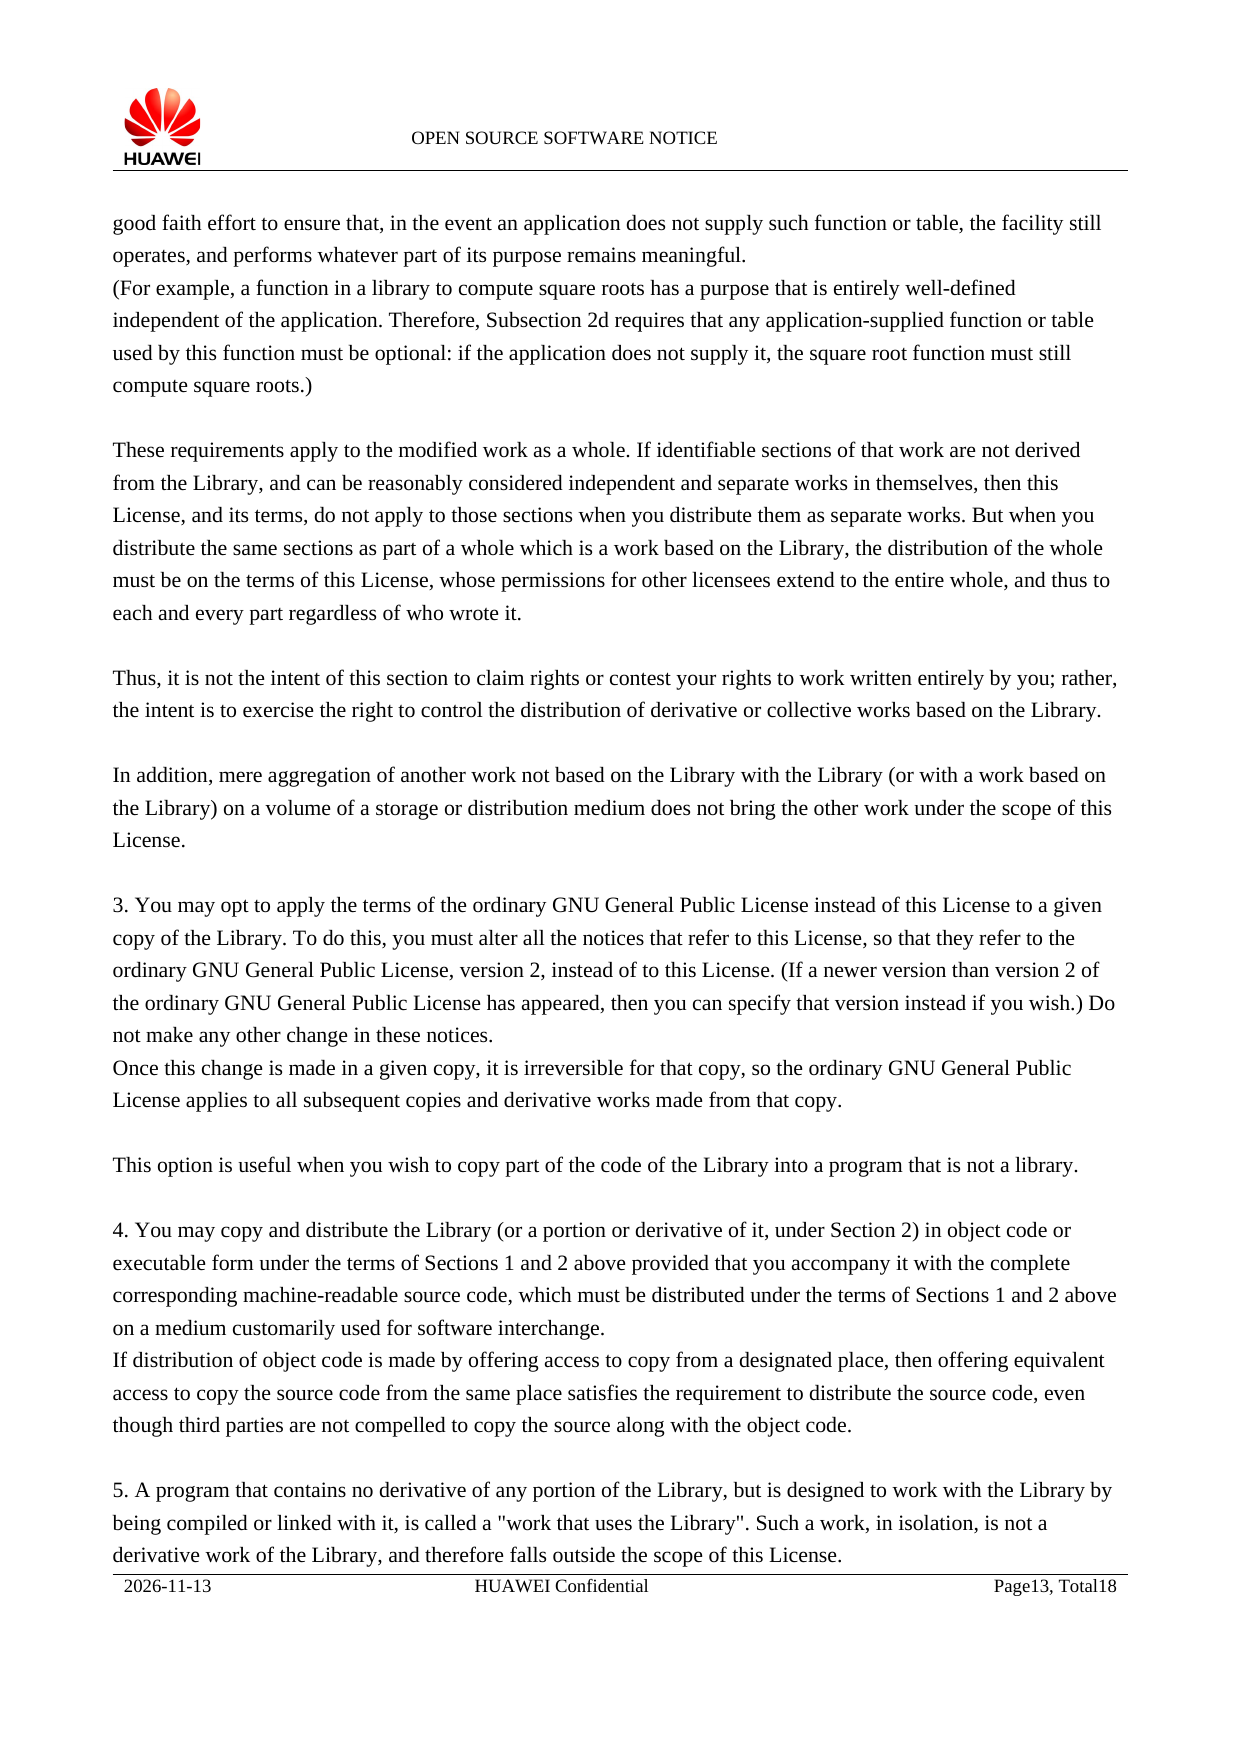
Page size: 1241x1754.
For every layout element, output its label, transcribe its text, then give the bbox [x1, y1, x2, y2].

picture [124, 88, 201, 165]
